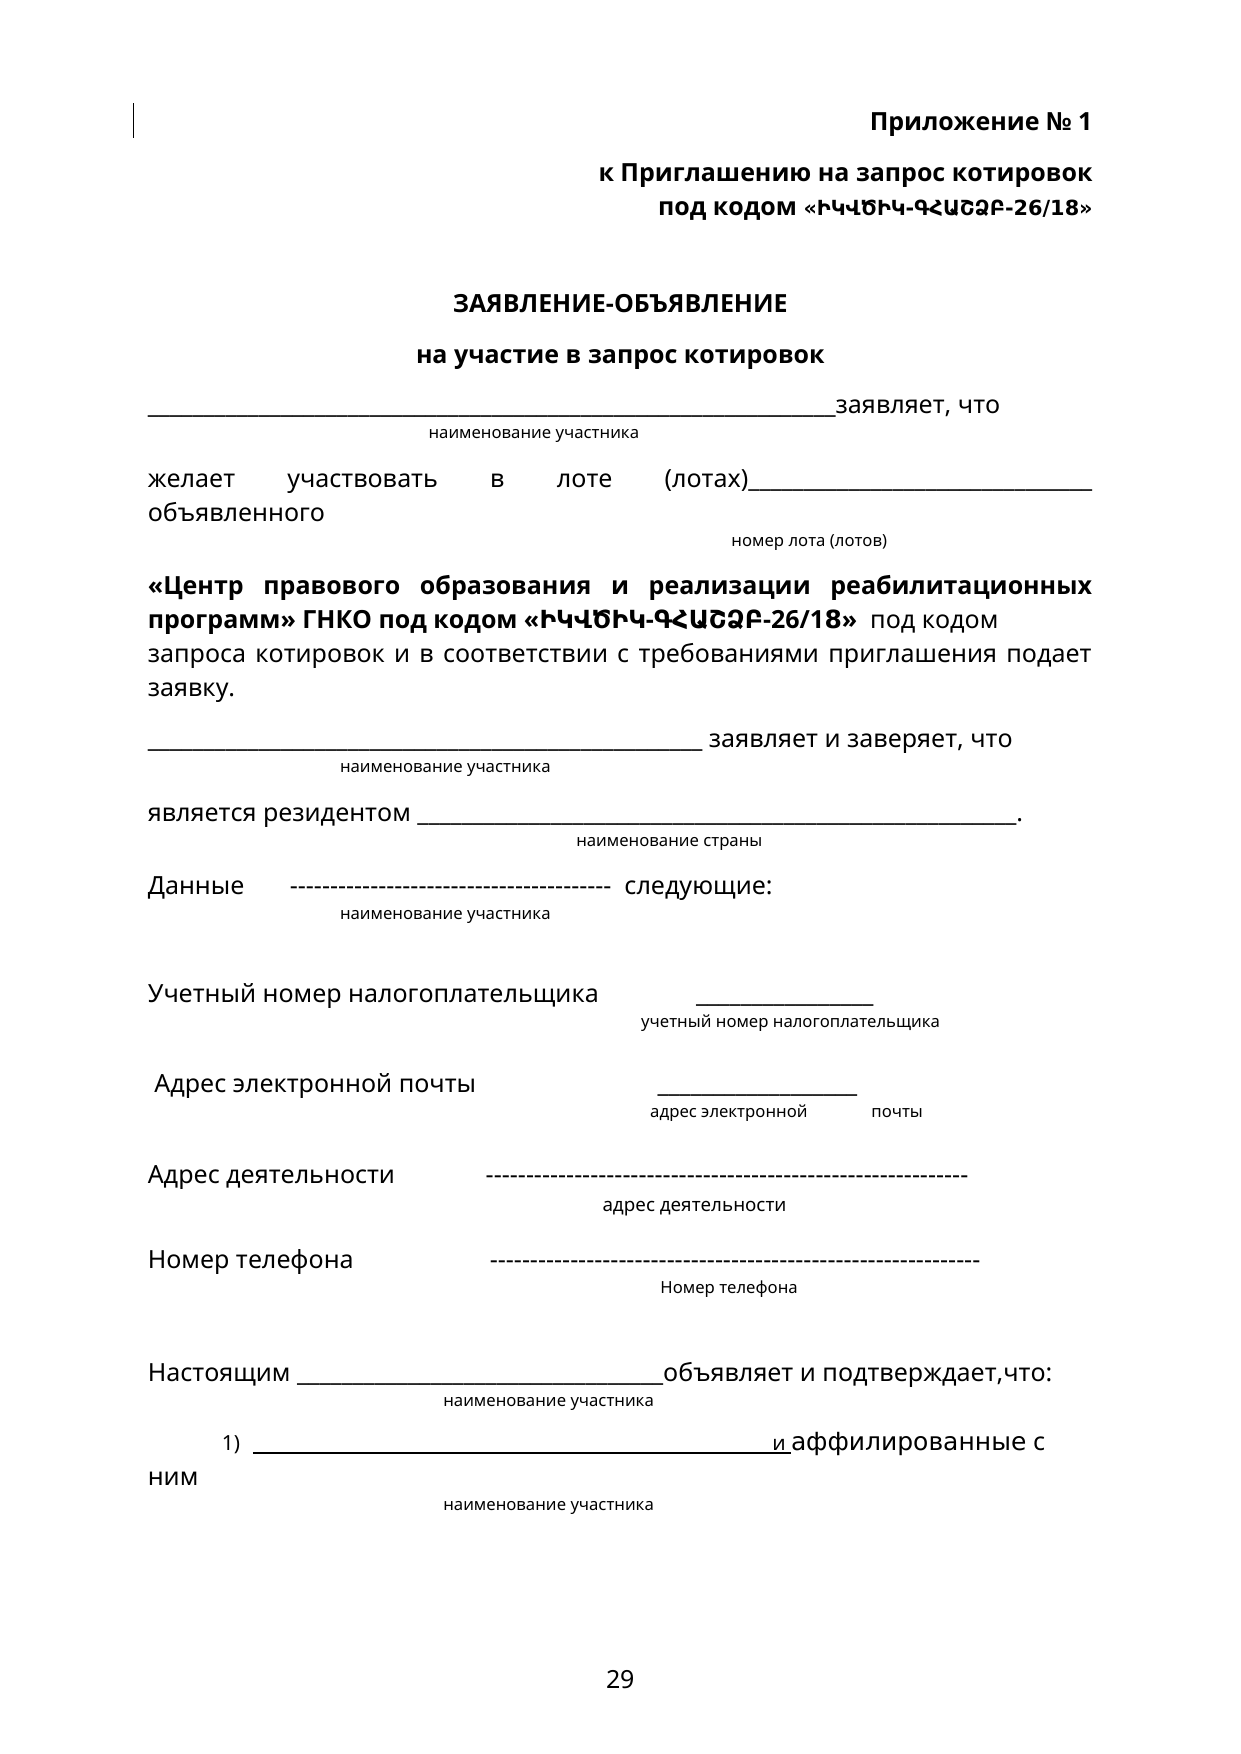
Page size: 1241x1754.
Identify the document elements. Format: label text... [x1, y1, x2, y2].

text ЗАЯВЛЕНИЕ-ОБЪЯВЛЕНИЕ [148, 286, 1092, 319]
text желает участвовать в лоте (лотах)_______________________________ объявленного [148, 460, 1092, 528]
text «Центр правового образования и реализации реабилитационных программ» ГНКО под кодом «ԻԿՎԾԻԿ-ԳՀԱՇՁԲ-26/18» под кодом [148, 568, 1092, 636]
text Номер телефона [517, 1276, 1092, 1299]
text номер лота (лотов) [606, 528, 1092, 551]
text наименование страны [576, 828, 1092, 851]
text Номер телефона ------------------------------------------------------------- [148, 1242, 1092, 1276]
text является резидентом ______________________________________________________. [148, 794, 1092, 828]
text адрес электронной почты [502, 1100, 1092, 1123]
text наименование участника [428, 421, 1092, 444]
text учетный номер налогоплательщика [576, 1009, 1092, 1032]
text Данные ---------------------------------------- следующие: [148, 868, 1092, 902]
text наименование участника [443, 1389, 1092, 1412]
text наименование участника [443, 1492, 1092, 1515]
text наименование участника [340, 755, 1092, 778]
subtitle на участие в запрос котировок [148, 336, 1092, 370]
text Адрес электронной почты __________________ [148, 1066, 1092, 1100]
text Учетный номер налогоплательщика ________________ [148, 975, 1092, 1009]
text адрес деятельности [148, 1191, 1092, 1216]
text наименование участника [340, 902, 1092, 924]
text Настоящим _________________________________объявляет и подтверждает,что: [148, 1355, 1092, 1389]
text Приложение № 1 [148, 103, 1092, 137]
text к Приглашению на запрос котировок под кодом «ԻԿՎԾԻԿ-ԳՀԱՇՁԲ-26/18» [148, 154, 1092, 222]
text запроса котировок и в соответствии с требованиями приглашения подает заявку. [148, 636, 1092, 704]
text ______________________________________________________________заявляет, что [148, 387, 1092, 421]
text __________________________________________________ заявляет и заверяет, что [148, 721, 1092, 755]
text Адрес деятельности ------------------------------------------------------------ [148, 1157, 1092, 1191]
text 1) и аффилированные с ним [148, 1424, 1092, 1492]
